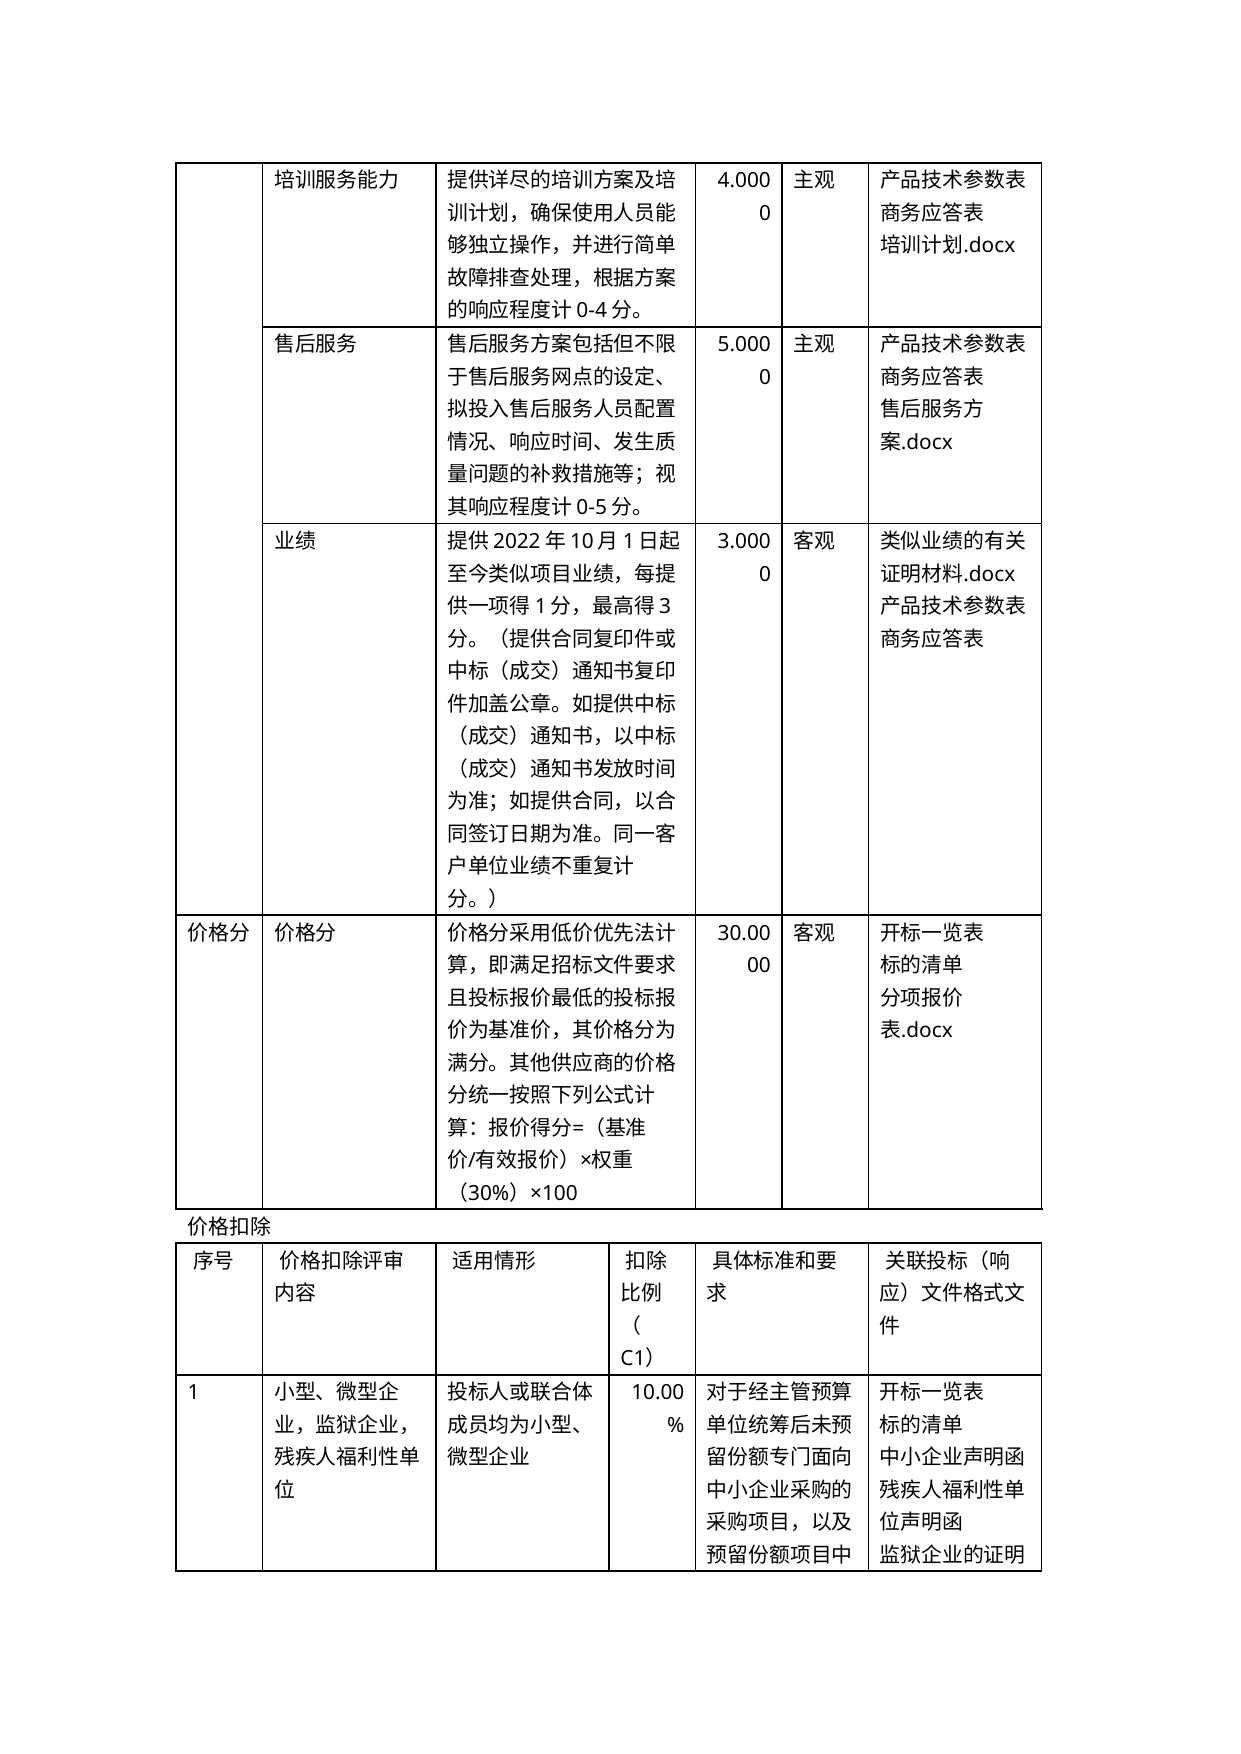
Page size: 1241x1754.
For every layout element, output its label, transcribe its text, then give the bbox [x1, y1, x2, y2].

table_cell 投标人或联合体成员均为小型、微型企业 [437, 1376, 608, 1570]
table_header 价格扣除评审内容 [263, 1244, 435, 1374]
table_cell 价格分 [177, 916, 262, 1208]
table_cell 开标一览表 标的清单 分项报价表.docx [869, 916, 1041, 1208]
text 价格扣除 [187, 1210, 1053, 1242]
table_cell 客观 [783, 524, 868, 914]
table_cell 售后服务方案包括但不限于售后服务网点的设定、拟投入售后服务人员配置情况、响应时间、发生质量问题的补救措施等；视其响应程度计0-5分。 [437, 328, 695, 523]
table_header 具体标准和要求 [696, 1244, 868, 1374]
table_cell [869, 1376, 1041, 1570]
table_cell 4.0000 [696, 164, 781, 326]
table_cell 价格分 [263, 916, 435, 1208]
table_header 关联投标（响应）文件格式文件 [869, 1244, 1041, 1374]
table_cell 产品技术参数表 商务应答表 售后服务方案.docx [869, 328, 1041, 523]
table_cell 培训服务能力 [263, 164, 435, 326]
table_cell 售后服务 [263, 328, 435, 523]
table_cell 类似业绩的有关证明材料.docx 产品技术参数表 商务应答表 [869, 524, 1041, 914]
table_cell 30.0000 [696, 916, 781, 1208]
table_cell 主观 [783, 328, 868, 523]
table_cell 提供2022年10月1日起至今类似项目业绩，每提供一项得1分，最高得3分。（提供合同复印件或中标（成交）通知书复印件加盖公章。如提供中标（成交）通知书，以中标（成交）通知书发放时间为准；如提供合同，以合同签订日期为准。同一客户单位业绩不重复计分。） [437, 524, 695, 914]
table_cell 3.0000 [696, 524, 781, 914]
table_cell 主观 [783, 164, 868, 326]
table_cell 提供详尽的培训方案及培训计划，确保使用人员能够独立操作，并进行简单故障排查处理，根据方案的响应程度计0-4分。 [437, 164, 695, 326]
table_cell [263, 1376, 435, 1570]
table_cell 5.0000 [696, 328, 781, 523]
table_cell 产品技术参数表 商务应答表 培训计划.docx [869, 164, 1041, 326]
table_cell 10.00% [610, 1376, 695, 1570]
table_cell 1 [177, 1376, 262, 1570]
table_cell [696, 1376, 868, 1570]
table_cell 客观 [783, 916, 868, 1208]
table_header 序号 [177, 1244, 262, 1374]
table_header 扣除比例（C1） [610, 1244, 695, 1374]
table_cell 价格分采用低价优先法计算，即满足招标文件要求且投标报价最低的投标报价为基准价，其价格分为满分。其他供应商的价格分统一按照下列公式计算：报价得分=（基准价/有效报价）×权重（30%）×100 [437, 916, 695, 1208]
table_header 适用情形 [437, 1244, 608, 1374]
table_cell 业绩 [263, 524, 435, 914]
